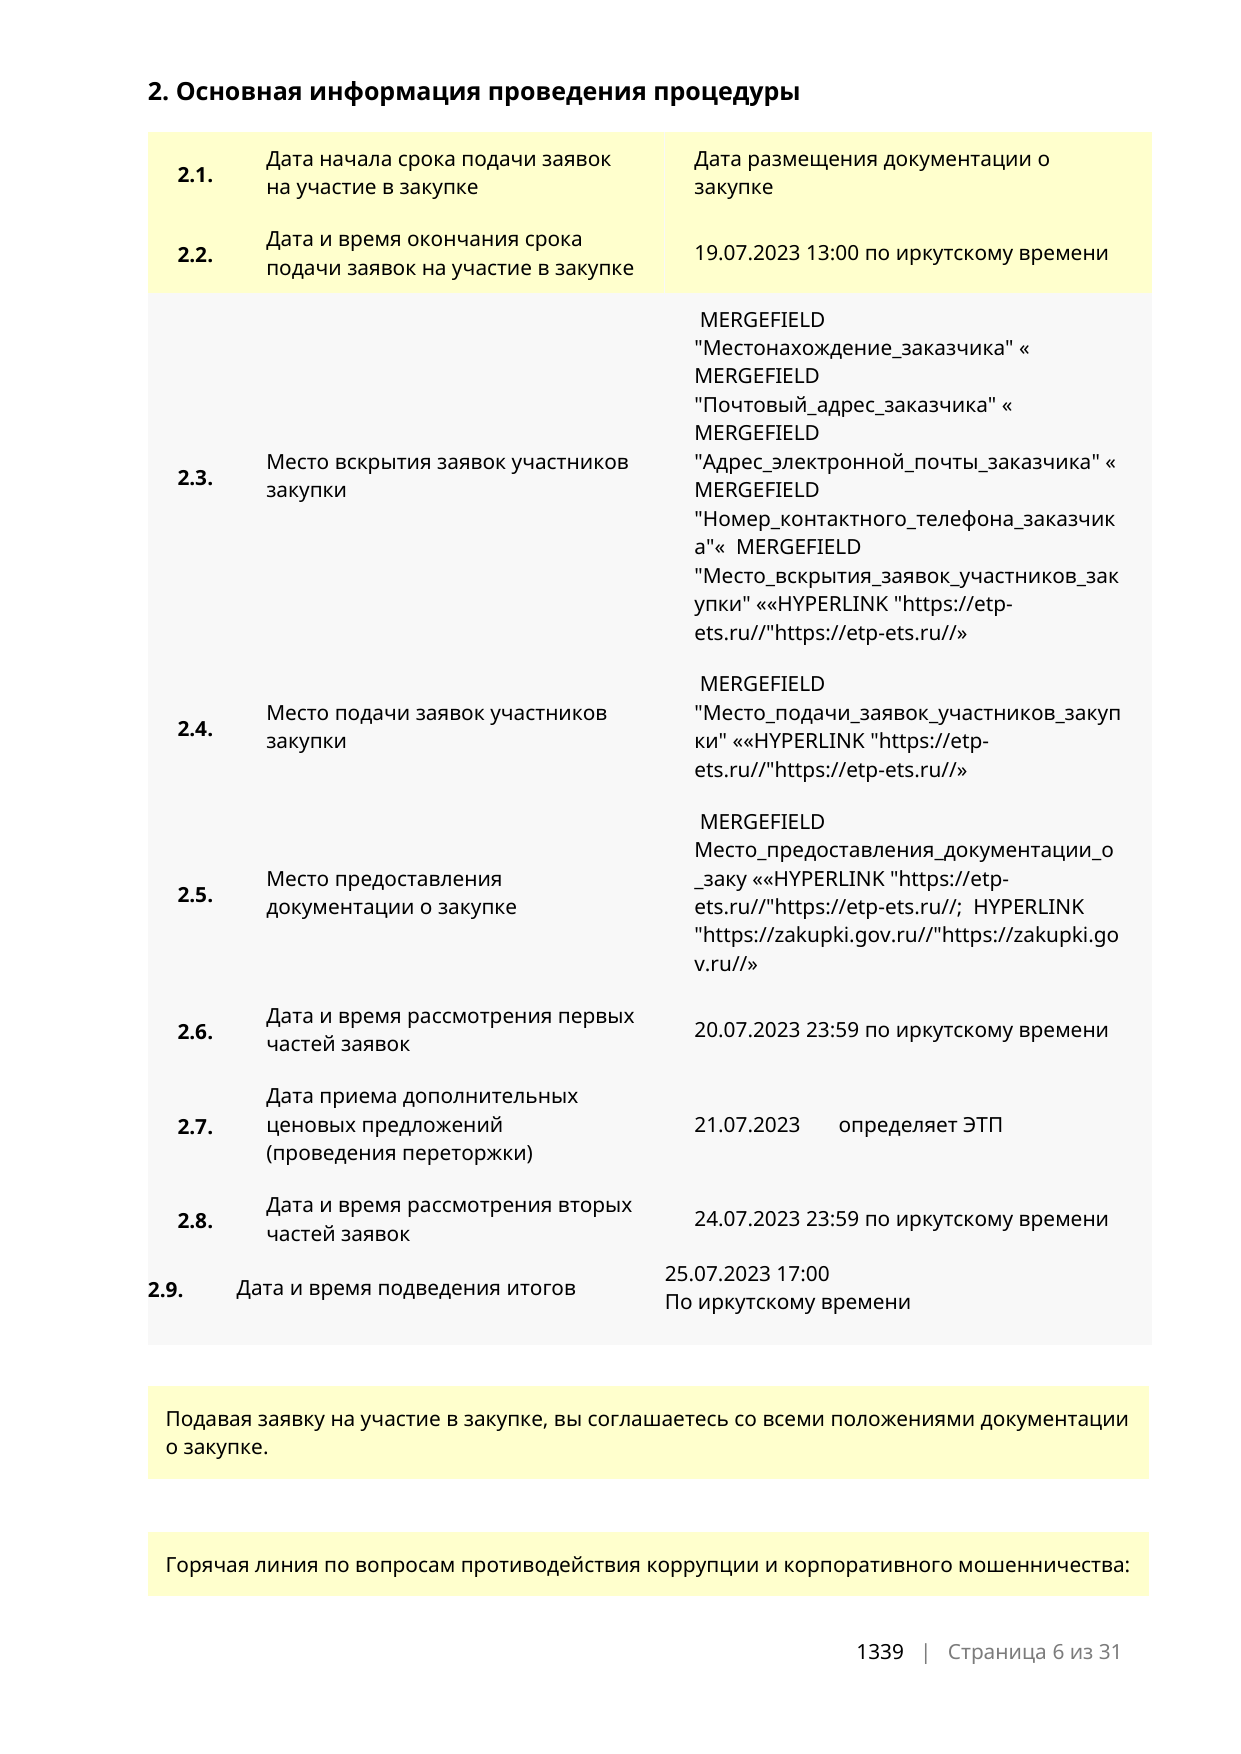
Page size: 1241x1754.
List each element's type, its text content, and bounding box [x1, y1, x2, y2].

text Подавая заявку на участие в закупке, вы соглашаетесь со всеми положениями документации о закупке. [149, 1388, 1148, 1478]
text Горячая линия по вопросам противодействия коррупции и корпоративного мошенничества: [149, 1533, 1148, 1595]
text Основная информация проведения процедуры [148, 74, 1131, 107]
